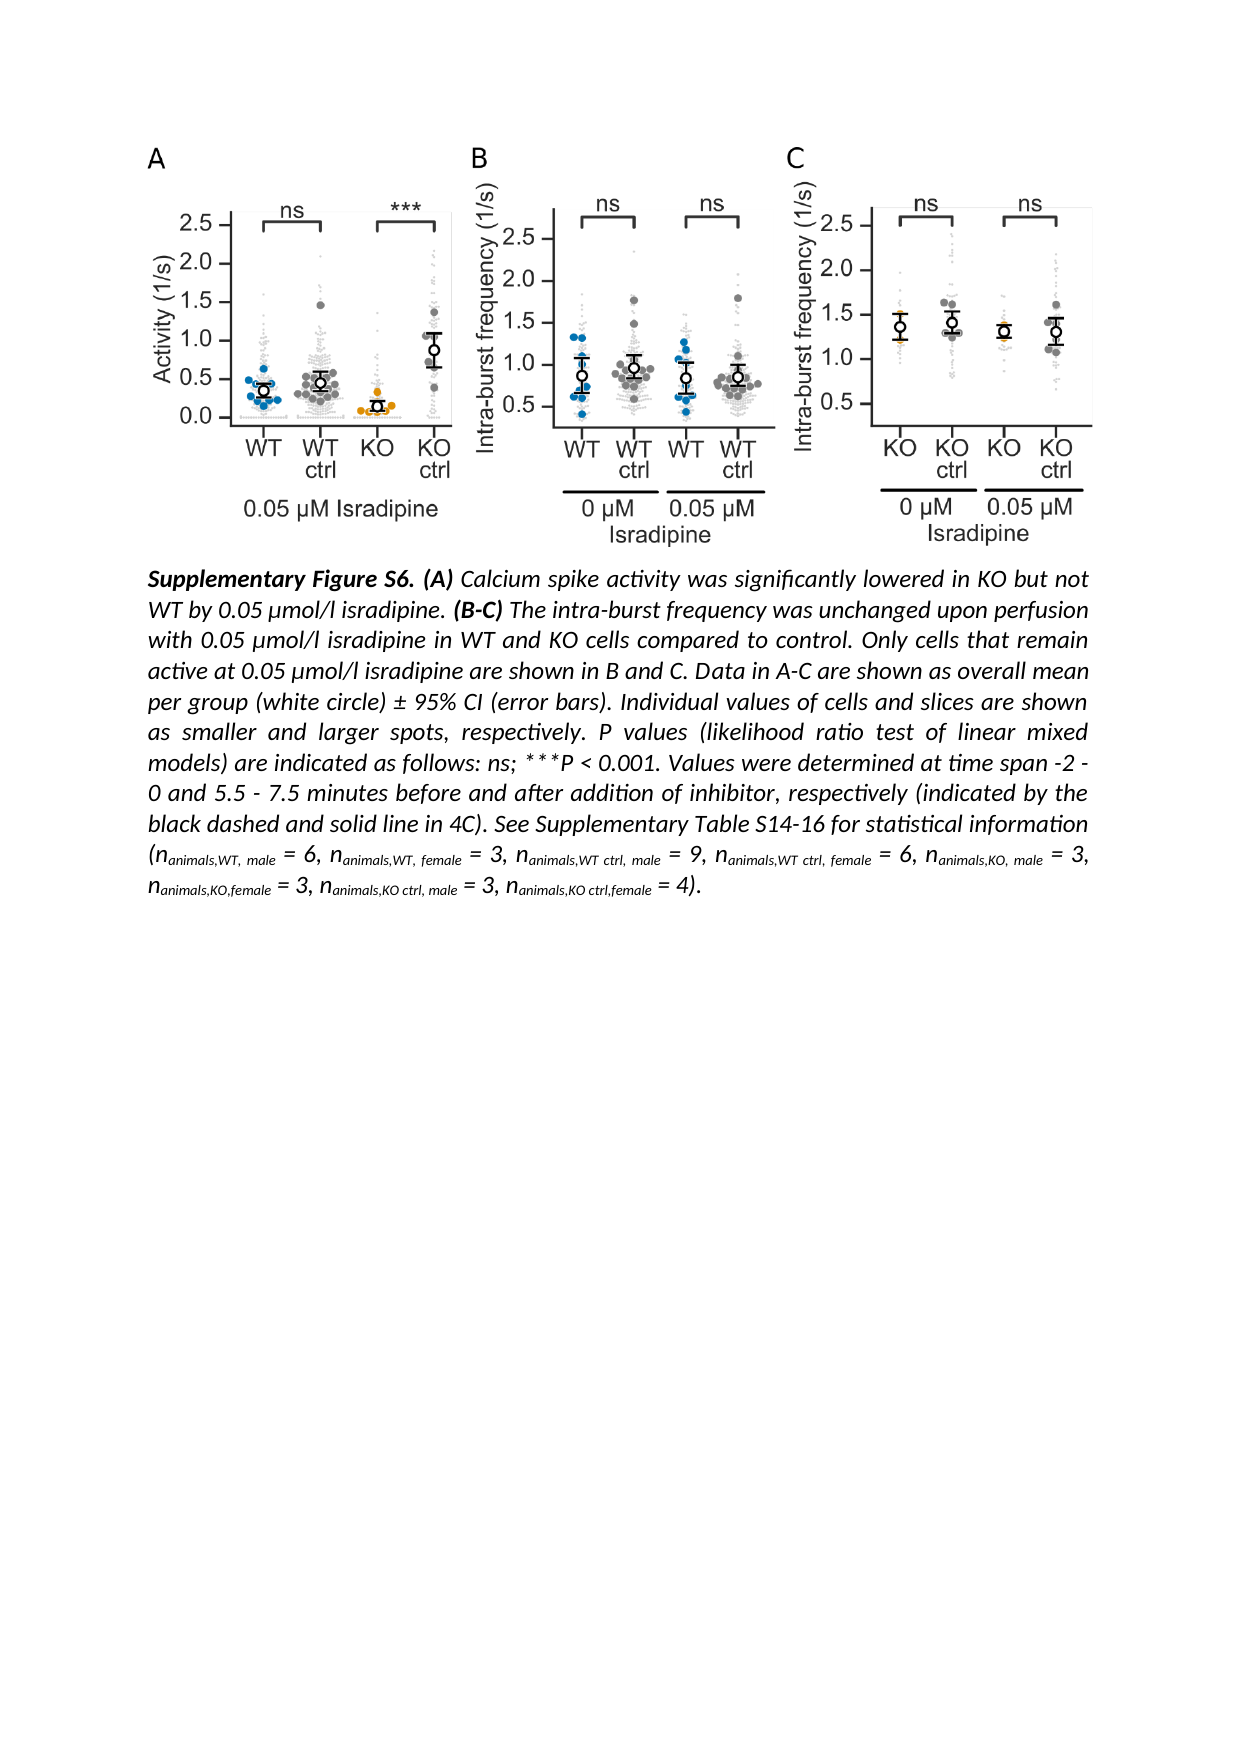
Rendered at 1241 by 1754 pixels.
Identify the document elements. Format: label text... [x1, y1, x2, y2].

text Supplementary Figure S6. (A) Calcium spike activity was significantly lowered in KO but not WT by 0.05 µmol/l isradipine. (B-C) The intra-burst frequency was unchanged upon perfusion with 0.05 µmol/l isradipine in WT and KO cells compared to control. Only cells that remain active at 0.05 µmol/l isradipine are shown in B and C. Data in A-C are shown as overall mean per group (white circle) ± 95% CI (error bars). Individual values of cells and slices are shown as smaller and larger spots, respectively. P values (likelihood ratio test of linear mixed models) are indicated as follows: ns; ***P < 0.001. Values were determined at time span -2 - 0 and 5.5 - 7.5 minutes before and after addition of inhibitor, respectively (indicated by the black dashed and solid line in 4C). See Supplementary Table S14-16 for statistical information (nanimals,WT, male = 6, nanimals,WT, female = 3, nanimals,WT ctrl, male = 9, nanimals,WT ctrl, female = 6, nanimals,KO, male = 3, nanimals,KO,female = 3, nanimals,KO ctrl, male = 3, nanimals,KO ctrl,female = 4). [148, 564, 1093, 899]
picture [147, 147, 1093, 547]
